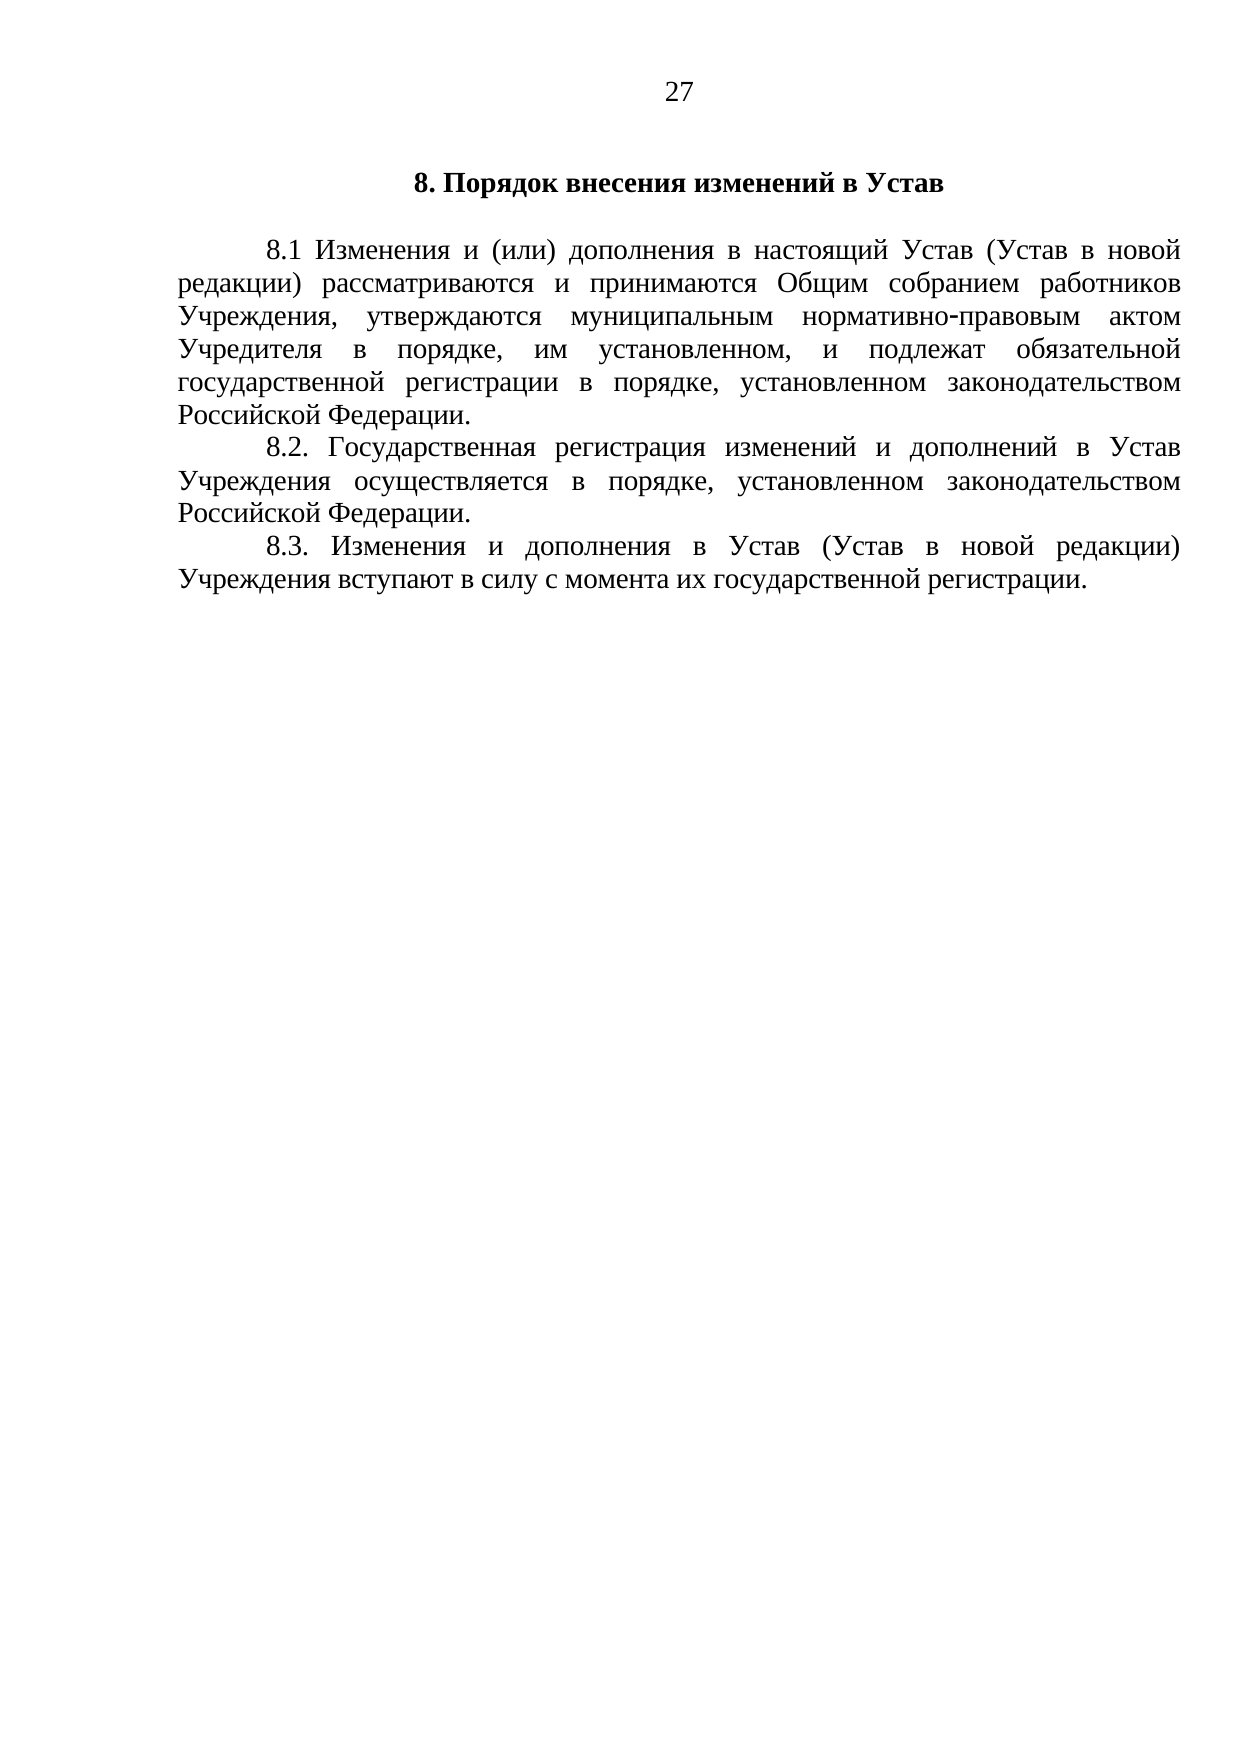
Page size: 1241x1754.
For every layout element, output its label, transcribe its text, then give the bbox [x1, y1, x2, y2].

text 8.2. Государственная регистрация изменений и дополнений в Устав Учреждения осуществляется в порядке, установленном законодательством Российской Федерации. [177, 430, 1181, 529]
text 8.3. Изменения и дополнения в Устав (Устав в новой редакции) Учреждения вступают в силу с момента их государственной регистрации. [177, 529, 1181, 595]
text 8. Порядок внесения изменений в Устав [177, 167, 1181, 199]
text 8.1 Изменения и (или) дополнения в настоящий Устав (Устав в новой редакции) рассматриваются и принимаются Общим собранием работников Учреждения, утверждаются муниципальным нормативно-правовым актом Учредителя в порядке, им установленном, и подлежат обязательной государственной регистрации в порядке, установленном законодательством Российской Федерации. [177, 233, 1181, 430]
